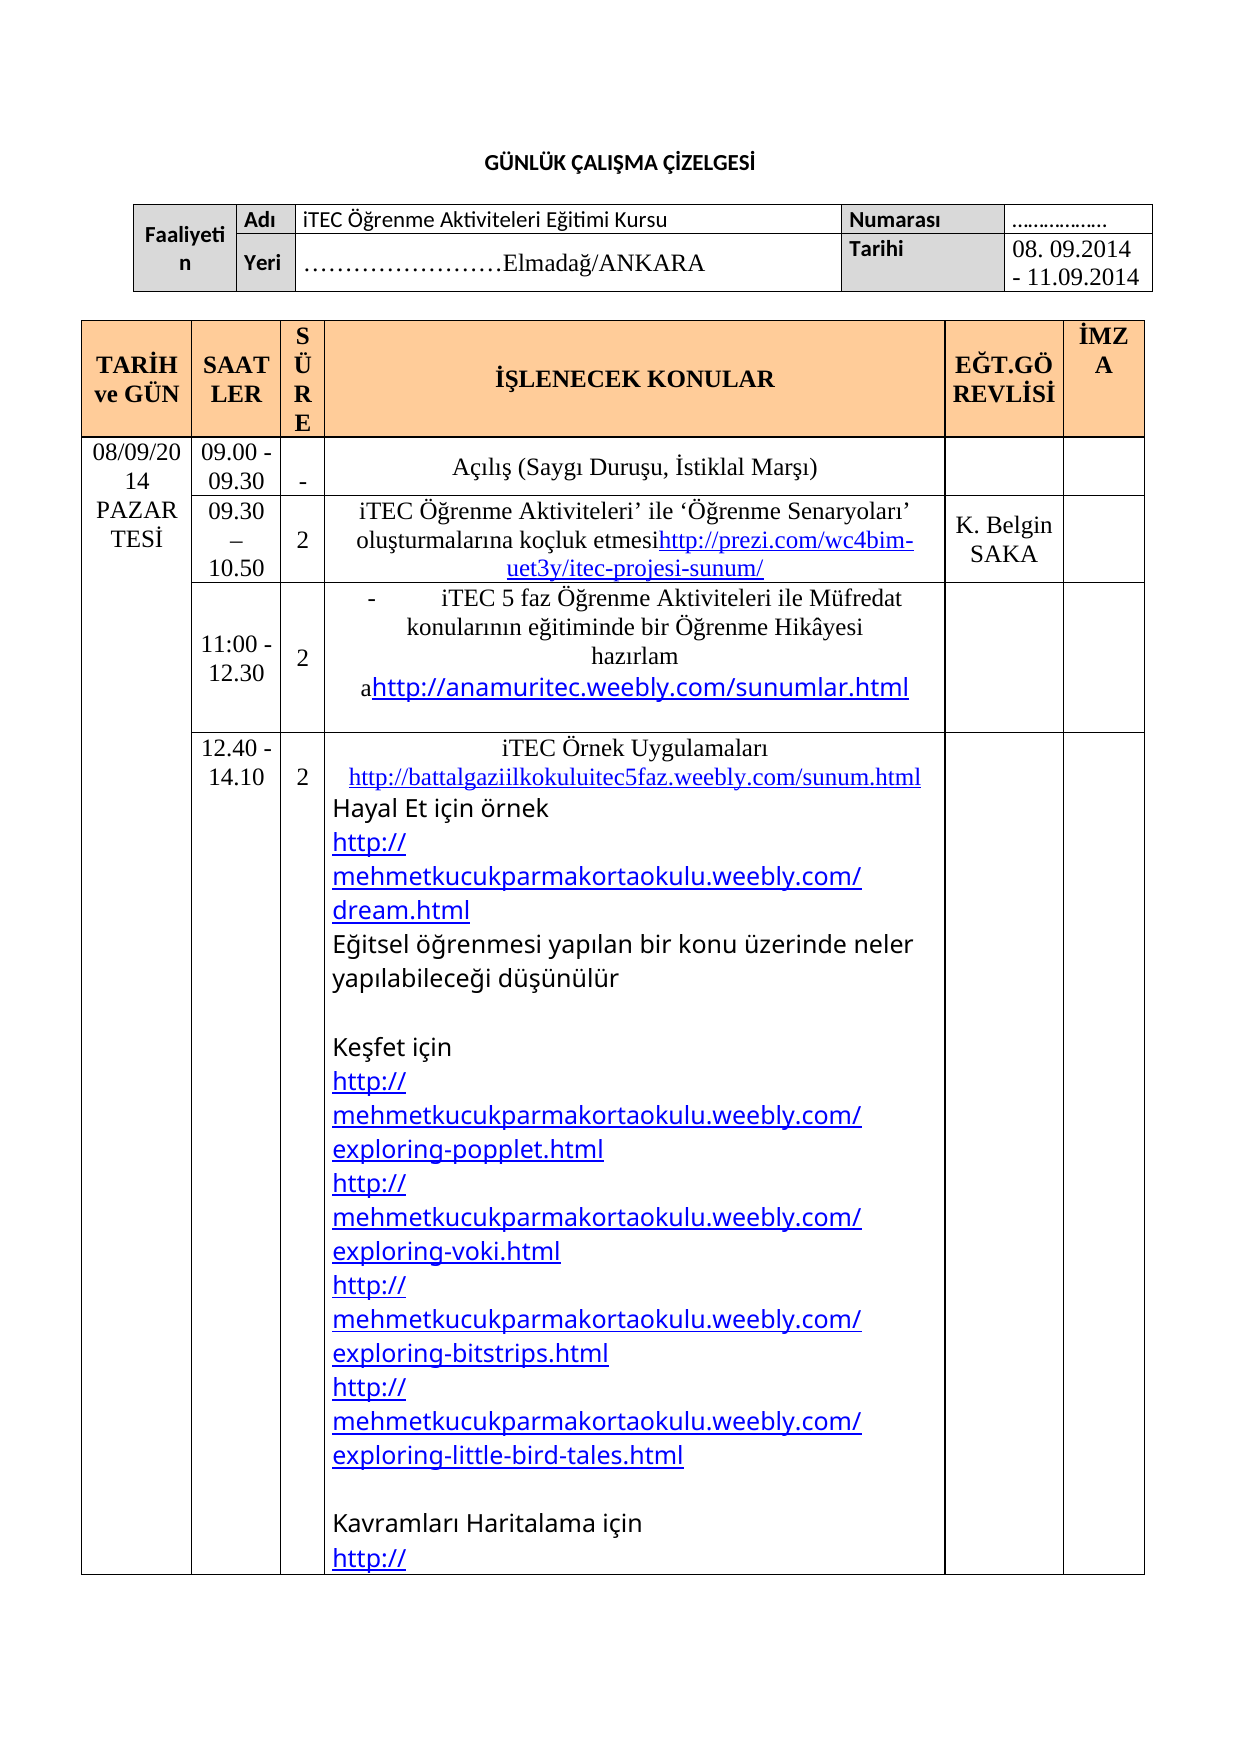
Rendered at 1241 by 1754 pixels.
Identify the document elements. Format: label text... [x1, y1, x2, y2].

table_header EĞT.GÖREVLİSİ [946, 321, 1063, 436]
table_cell 09.00 - 09.30 [192, 438, 280, 495]
table_header TARİH ve GÜN [82, 321, 191, 436]
table_cell - [281, 438, 324, 495]
table_cell [1064, 583, 1144, 732]
table_cell [946, 438, 1063, 495]
table_header iTEC Öğrenme Aktiviteleri Eğitimi Kursu [296, 205, 841, 233]
table_cell [1064, 438, 1144, 495]
table_cell [946, 733, 1063, 1574]
table_cell [946, 583, 1063, 732]
table_cell - iTEC 5 faz Öğrenme Aktiviteleri ile Müfredat konularının eğitiminde bir Öğrenme Hikâyesi hazırlamahttp://anamuritec.weebly.com/sunumlar.html [325, 583, 944, 732]
table_cell 09.30 – 10.50 [192, 496, 280, 582]
table_header Adı [237, 205, 295, 233]
table_header İMZA [1064, 321, 1144, 436]
table_cell [1064, 496, 1144, 582]
table_cell [1064, 733, 1144, 1574]
table_cell Tarihi [842, 234, 1004, 291]
table_cell Yeri [237, 234, 295, 291]
table_header SAATLER [192, 321, 280, 436]
table_cell 2 [281, 733, 324, 1574]
table_cell 12.40 - 14.10 [192, 733, 280, 1574]
table_header SÜRE [281, 321, 324, 436]
table_cell ……………………Elmadağ/ANKARA [296, 234, 841, 291]
table_cell 2 [281, 496, 324, 582]
table_header Numarası [842, 205, 1004, 233]
table_cell iTEC Öğrenme Aktiviteleri’ ile ‘Öğrenme Senaryoları’ oluşturmalarına koçluk etmesihttp://prezi.com/wc4bim-uet3y/itec-projesi-sunum/ [325, 496, 944, 582]
table_cell Açılış (Saygı Duruşu, İstiklal Marşı) [325, 438, 944, 495]
table_header ……………… [1005, 205, 1152, 233]
table_header Faaliyetin [134, 205, 236, 291]
text GÜNLÜK ÇALIŞMA ÇİZELGESİ [148, 148, 1093, 176]
table_cell 08/09/2014 PAZARTESİ [82, 438, 191, 1574]
table_cell 2 [281, 583, 324, 732]
table_header İŞLENECEK KONULAR [325, 321, 944, 436]
table_cell K. Belgin SAKA [946, 496, 1063, 582]
table_cell 11:00 - 12.30 [192, 583, 280, 732]
table_cell 08. 09.2014 - 11.09.2014 [1005, 234, 1152, 291]
